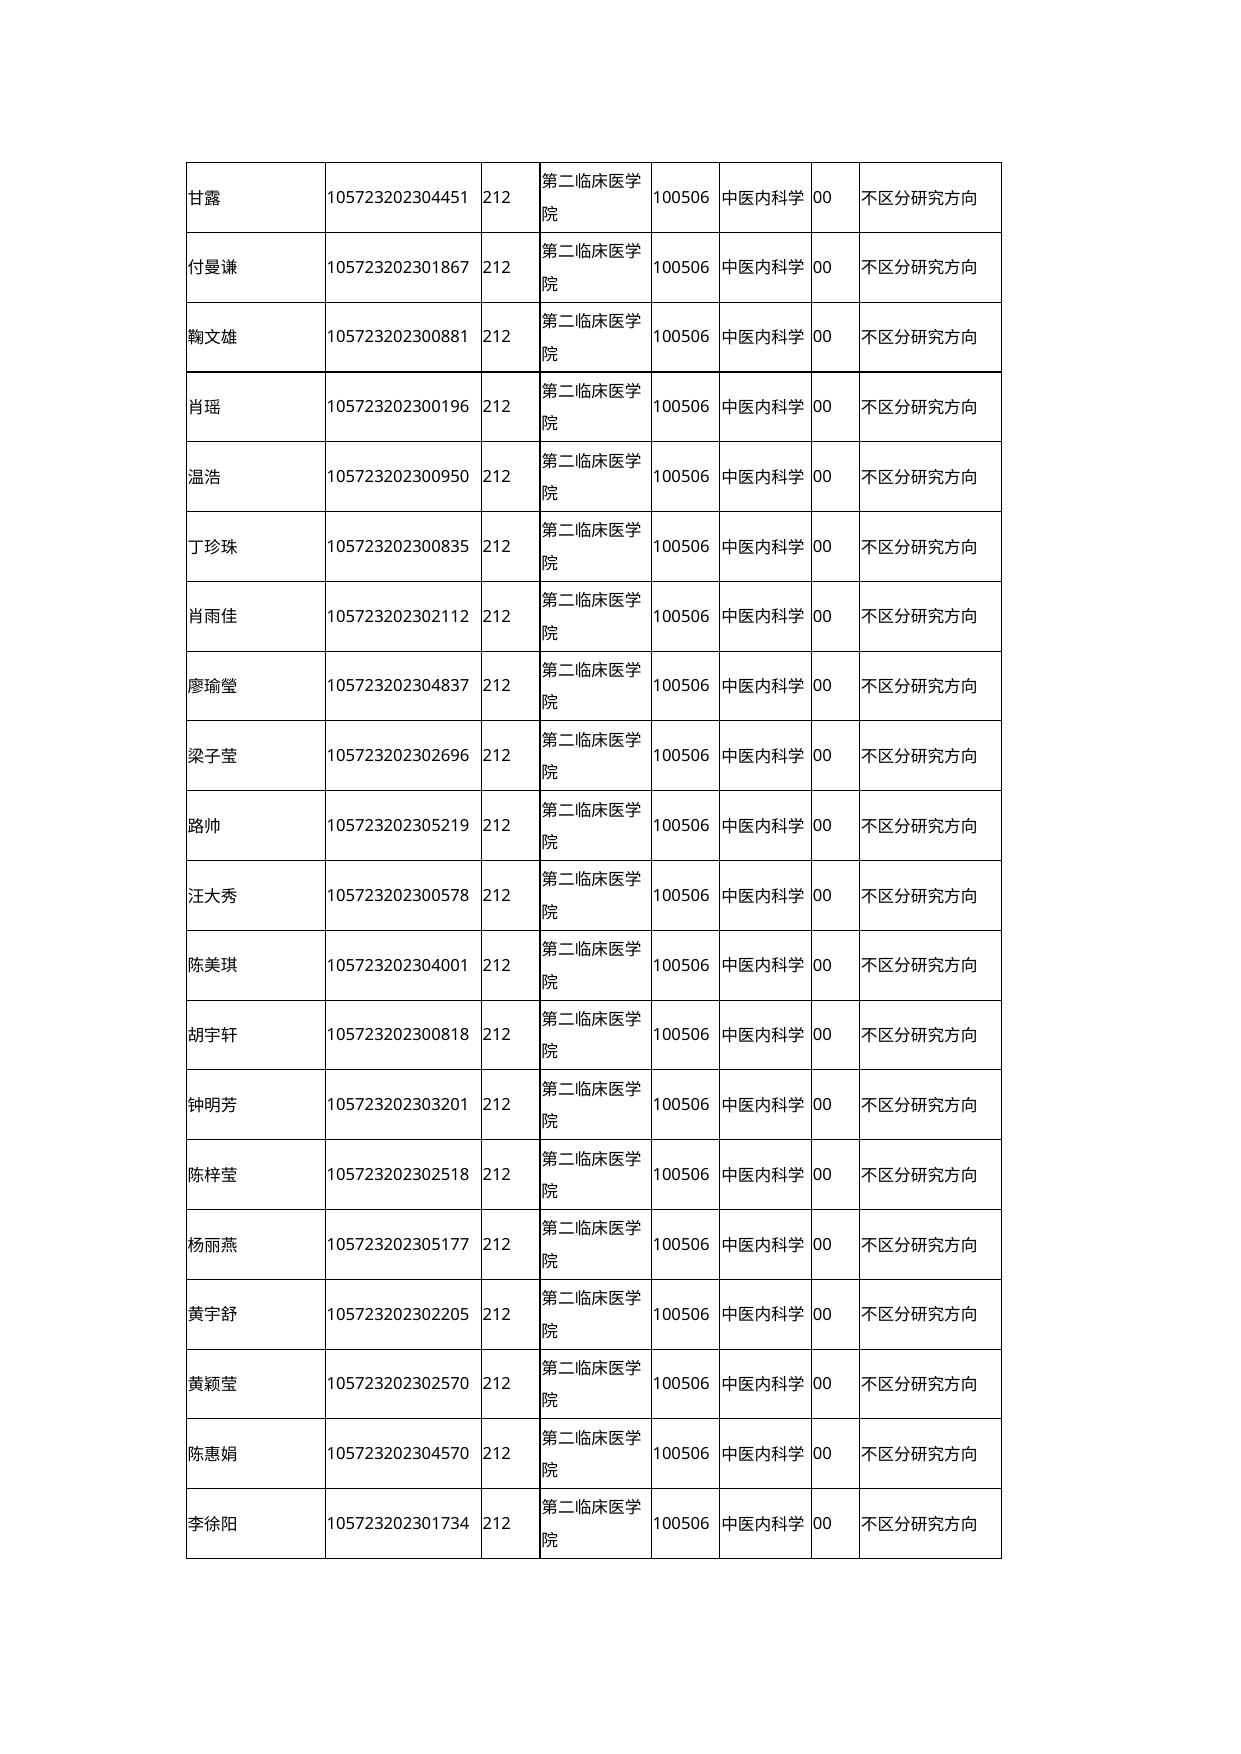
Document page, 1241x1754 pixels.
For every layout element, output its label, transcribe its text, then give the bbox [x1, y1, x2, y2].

table_cell 00 [812, 163, 859, 232]
table_cell 不区分研究方向 [860, 1419, 1001, 1488]
table_cell 00 [812, 442, 859, 511]
table_cell 212 [482, 303, 539, 371]
table_cell 汪大秀 [187, 861, 325, 930]
table_cell 不区分研究方向 [860, 1489, 1001, 1558]
table_cell 第二临床医学院 [541, 442, 651, 511]
table_cell 第二临床医学院 [541, 163, 651, 232]
table_cell 第二临床医学院 [541, 1210, 651, 1279]
table_cell 100506 [652, 442, 719, 511]
table_cell 00 [812, 1350, 859, 1418]
table_cell 中医内科学 [720, 1140, 811, 1209]
table_cell 100506 [652, 1070, 719, 1139]
table_cell 甘露 [187, 163, 325, 232]
table_cell 不区分研究方向 [860, 582, 1001, 651]
table_cell 100506 [652, 721, 719, 790]
table_cell 105723202300818 [326, 1001, 481, 1069]
table_cell 第二临床医学院 [541, 1350, 651, 1418]
table_cell 温浩 [187, 442, 325, 511]
table_cell 黄宇舒 [187, 1280, 325, 1348]
table_cell 梁子莹 [187, 721, 325, 790]
table_cell 212 [482, 582, 539, 651]
table_cell 第二临床医学院 [541, 582, 651, 651]
table_cell 鞠文雄 [187, 303, 325, 371]
table_cell 212 [482, 1350, 539, 1418]
table_cell 中医内科学 [720, 442, 811, 511]
table_cell 中医内科学 [720, 1001, 811, 1069]
table_cell 105723202304001 [326, 931, 481, 999]
table_cell 中医内科学 [720, 1350, 811, 1418]
table_cell 212 [482, 233, 539, 302]
table_cell 212 [482, 512, 539, 581]
table_cell 中医内科学 [720, 1210, 811, 1279]
table_cell 00 [812, 931, 859, 999]
table_cell 105723202302205 [326, 1280, 481, 1348]
table_cell 不区分研究方向 [860, 791, 1001, 860]
table_cell 黄颖莹 [187, 1350, 325, 1418]
table_cell 中医内科学 [720, 791, 811, 860]
table_cell 105723202304451 [326, 163, 481, 232]
table_cell 陈美琪 [187, 931, 325, 999]
table_cell 100506 [652, 233, 719, 302]
table_cell 肖瑶 [187, 373, 325, 441]
table_cell 100506 [652, 931, 719, 999]
table_cell 不区分研究方向 [860, 1280, 1001, 1348]
table_cell 105723202304837 [326, 652, 481, 720]
table_cell 100506 [652, 1350, 719, 1418]
table_cell 212 [482, 652, 539, 720]
table_cell 不区分研究方向 [860, 1140, 1001, 1209]
table_cell 不区分研究方向 [860, 442, 1001, 511]
table_cell 不区分研究方向 [860, 1070, 1001, 1139]
table_cell 第二临床医学院 [541, 1001, 651, 1069]
table_cell 212 [482, 1489, 539, 1558]
table_cell 00 [812, 303, 859, 371]
table_cell 00 [812, 721, 859, 790]
table_cell 中医内科学 [720, 512, 811, 581]
table_cell 100506 [652, 512, 719, 581]
table_cell 100506 [652, 791, 719, 860]
table_cell 00 [812, 1070, 859, 1139]
table_cell 105723202301867 [326, 233, 481, 302]
table_cell 100506 [652, 652, 719, 720]
table_cell 第二临床医学院 [541, 861, 651, 930]
table_cell 廖瑜瑩 [187, 652, 325, 720]
table_cell 105723202305219 [326, 791, 481, 860]
table_cell 00 [812, 791, 859, 860]
table_cell 第二临床医学院 [541, 512, 651, 581]
table_cell 100506 [652, 1280, 719, 1348]
table_cell 00 [812, 861, 859, 930]
table_cell 钟明芳 [187, 1070, 325, 1139]
table_cell 00 [812, 1140, 859, 1209]
table_cell 00 [812, 233, 859, 302]
table_cell 00 [812, 373, 859, 441]
table_cell 李徐阳 [187, 1489, 325, 1558]
table_cell 212 [482, 1419, 539, 1488]
table_cell 100506 [652, 1489, 719, 1558]
table_cell 105723202302518 [326, 1140, 481, 1209]
table_cell 105723202300196 [326, 373, 481, 441]
table_cell 不区分研究方向 [860, 1210, 1001, 1279]
table_cell 不区分研究方向 [860, 861, 1001, 930]
table_cell 105723202300578 [326, 861, 481, 930]
table_cell 第二临床医学院 [541, 1419, 651, 1488]
table_cell 不区分研究方向 [860, 512, 1001, 581]
table_cell 100506 [652, 1210, 719, 1279]
table_cell 212 [482, 163, 539, 232]
table_cell 105723202301734 [326, 1489, 481, 1558]
table_cell 105723202304570 [326, 1419, 481, 1488]
table_cell 第二临床医学院 [541, 1280, 651, 1348]
table_cell 105723202305177 [326, 1210, 481, 1279]
table_cell 100506 [652, 1001, 719, 1069]
table_cell 212 [482, 1001, 539, 1069]
table_cell 第二临床医学院 [541, 1489, 651, 1558]
table_cell 105723202300881 [326, 303, 481, 371]
table_cell 212 [482, 1070, 539, 1139]
table_cell 105723202302570 [326, 1350, 481, 1418]
table_cell 00 [812, 1001, 859, 1069]
table_cell 中医内科学 [720, 582, 811, 651]
table_cell 00 [812, 512, 859, 581]
table_cell 不区分研究方向 [860, 652, 1001, 720]
table_cell 100506 [652, 303, 719, 371]
table_cell 中医内科学 [720, 1489, 811, 1558]
table_cell 212 [482, 1210, 539, 1279]
table_cell 中医内科学 [720, 373, 811, 441]
table_cell 第二临床医学院 [541, 931, 651, 999]
table_cell 中医内科学 [720, 721, 811, 790]
table_cell 100506 [652, 861, 719, 930]
table_cell 陈梓莹 [187, 1140, 325, 1209]
table_cell 00 [812, 1210, 859, 1279]
table_cell 第二临床医学院 [541, 652, 651, 720]
table_cell 第二临床医学院 [541, 791, 651, 860]
table_cell 100506 [652, 1419, 719, 1488]
table_cell 陈惠娟 [187, 1419, 325, 1488]
table_cell 105723202302696 [326, 721, 481, 790]
table_cell 中医内科学 [720, 652, 811, 720]
table_cell 不区分研究方向 [860, 373, 1001, 441]
table_cell 100506 [652, 163, 719, 232]
table_cell 不区分研究方向 [860, 1001, 1001, 1069]
table_cell 00 [812, 1280, 859, 1348]
table_cell 212 [482, 442, 539, 511]
table_cell 00 [812, 1489, 859, 1558]
table_cell 第二临床医学院 [541, 721, 651, 790]
table_cell 212 [482, 861, 539, 930]
table_cell 212 [482, 721, 539, 790]
table_cell 105723202300950 [326, 442, 481, 511]
table_cell 路帅 [187, 791, 325, 860]
table_cell 不区分研究方向 [860, 163, 1001, 232]
table_cell 212 [482, 373, 539, 441]
table_cell 第二临床医学院 [541, 1140, 651, 1209]
table_cell 105723202302112 [326, 582, 481, 651]
table_cell 100506 [652, 582, 719, 651]
table_cell 中医内科学 [720, 1070, 811, 1139]
table_cell 212 [482, 1140, 539, 1209]
table_cell 中医内科学 [720, 1280, 811, 1348]
table_cell 第二临床医学院 [541, 303, 651, 371]
table_cell 付曼谦 [187, 233, 325, 302]
table_cell 212 [482, 931, 539, 999]
table_cell 212 [482, 1280, 539, 1348]
table_cell 100506 [652, 373, 719, 441]
table_cell 不区分研究方向 [860, 1350, 1001, 1418]
table_cell 不区分研究方向 [860, 233, 1001, 302]
table_cell 100506 [652, 1140, 719, 1209]
table_cell 肖雨佳 [187, 582, 325, 651]
table_cell 105723202303201 [326, 1070, 481, 1139]
table_cell 105723202300835 [326, 512, 481, 581]
table_cell 中医内科学 [720, 163, 811, 232]
table_cell 杨丽燕 [187, 1210, 325, 1279]
table_cell 00 [812, 652, 859, 720]
table_cell 00 [812, 1419, 859, 1488]
table_cell 第二临床医学院 [541, 1070, 651, 1139]
table_cell 第二临床医学院 [541, 373, 651, 441]
table_cell 丁珍珠 [187, 512, 325, 581]
table_cell 不区分研究方向 [860, 931, 1001, 999]
table_cell 不区分研究方向 [860, 303, 1001, 371]
table_cell 中医内科学 [720, 931, 811, 999]
table_cell 第二临床医学院 [541, 233, 651, 302]
table_cell 212 [482, 791, 539, 860]
table_cell 胡宇轩 [187, 1001, 325, 1069]
table_cell 中医内科学 [720, 303, 811, 371]
table_cell 00 [812, 582, 859, 651]
table_cell 中医内科学 [720, 861, 811, 930]
table_cell 中医内科学 [720, 233, 811, 302]
table_cell 中医内科学 [720, 1419, 811, 1488]
table_cell 不区分研究方向 [860, 721, 1001, 790]
